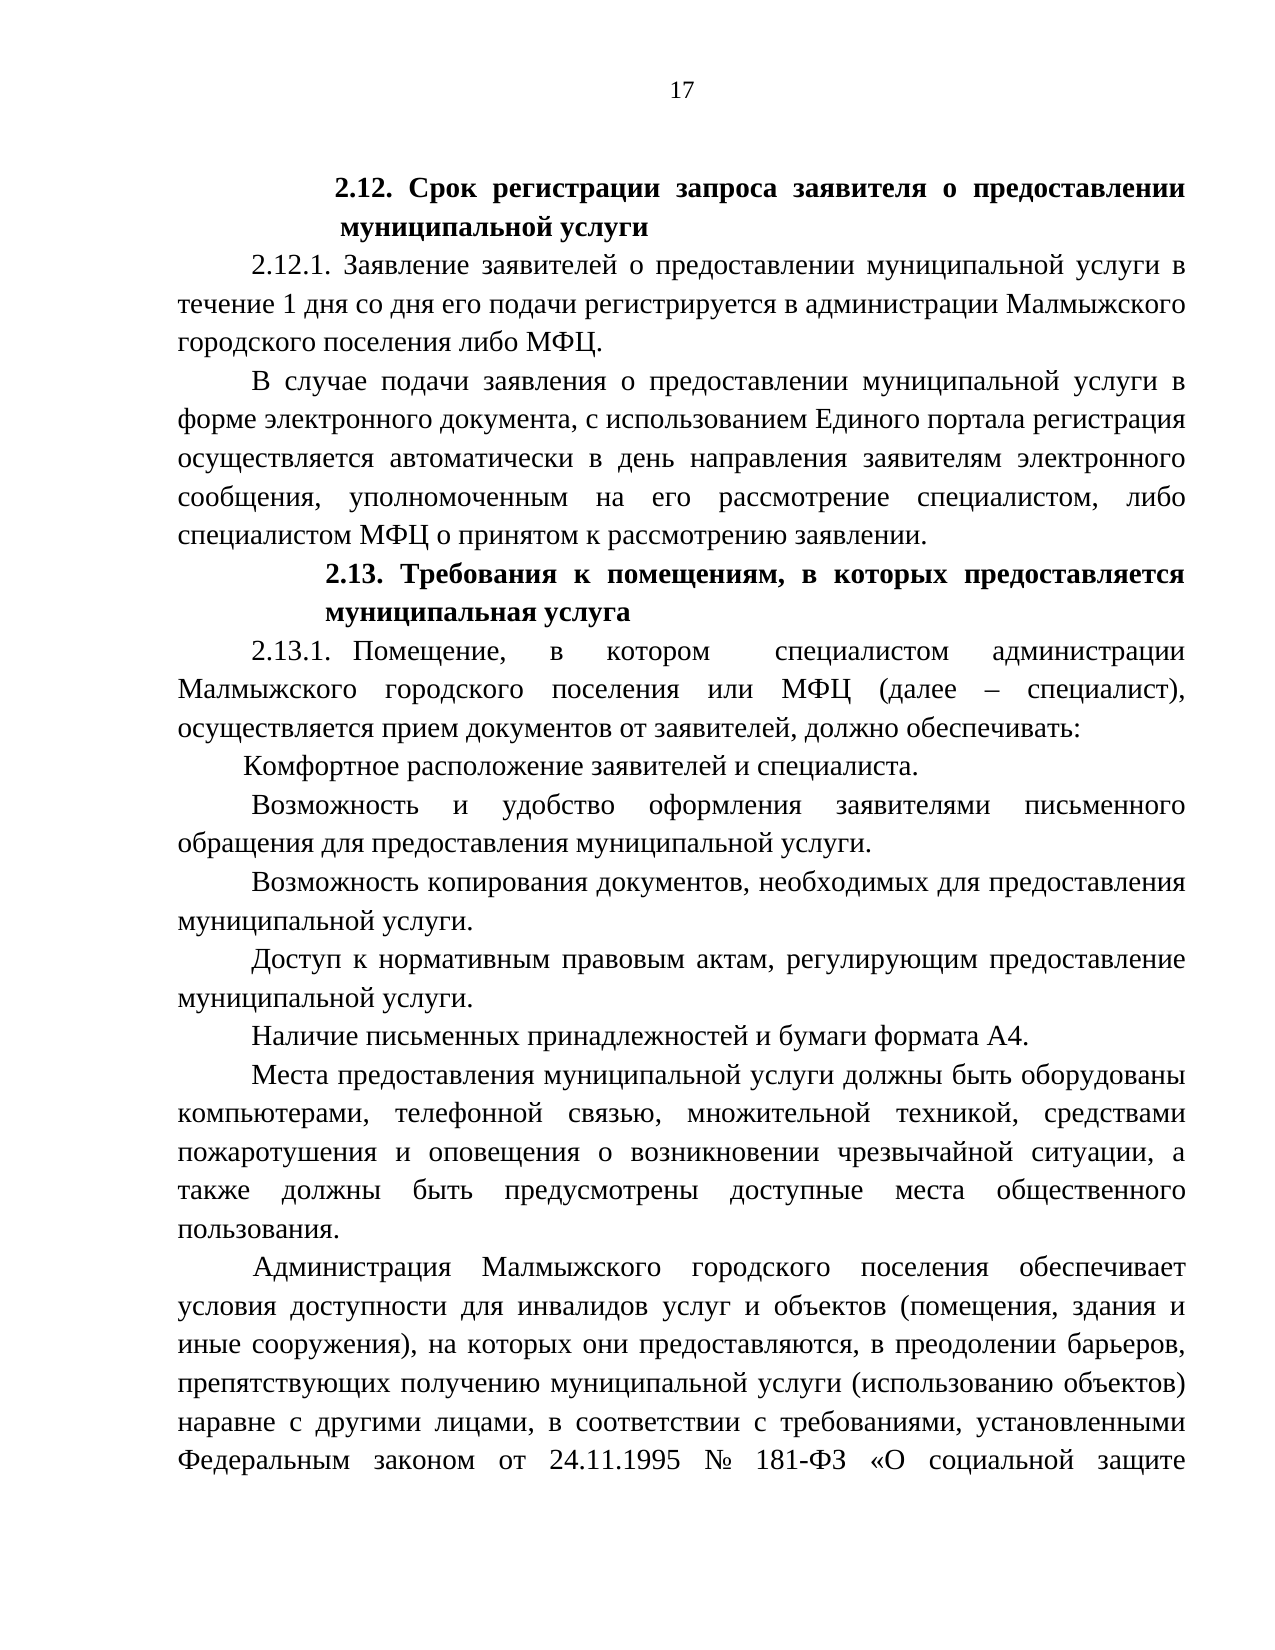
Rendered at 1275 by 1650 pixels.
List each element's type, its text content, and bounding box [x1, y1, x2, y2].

text Доступ к нормативным правовым актам, регулирующим предоставление муниципальной услуги. [177, 941, 1186, 1013]
text Комфортное расположение заявителей и специалиста. [177, 748, 1186, 782]
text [177, 1249, 1186, 1476]
text Возможность копирования документов, необходимых для предоставления муниципальной услуги. [177, 864, 1186, 936]
text 2.13. Требования к помещениям, в которых предоставляется муниципальная услуга [177, 556, 1186, 628]
text Места предоставления муниципальной услуги должны быть оборудованы компьютерами, телефонной связью, множительной техникой, средствами пожаротушения и оповещения о возникновении чрезвычайной ситуации, а также должны быть предусмотрены доступные места общественного пользования. [177, 1057, 1186, 1244]
text Возможность и удобство оформления заявителями письменного обращения для предоставления муниципальной услуги. [177, 787, 1186, 859]
text 2.13.1. Помещение, в котором специалистом администрации Малмыжского городского поселения или МФЦ (далее – специалист), осуществляется прием документов от заявителей, должно обеспечивать: [177, 633, 1186, 743]
text 2.12.1. Заявление заявителей о предоставлении муниципальной услуги в течение 1 дня со дня его подачи регистрируется в администрации Малмыжского городского поселения либо МФЦ. [177, 247, 1186, 358]
text 2.12. Срок регистрации запроса заявителя о предоставлении муниципальной услуги [177, 170, 1186, 242]
text В случае подачи заявления о предоставлении муниципальной услуги в форме электронного документа, с использованием Единого портала регистрация осуществляется автоматически в день направления заявителям электронного сообщения, уполномоченным на его рассмотрение специалистом, либо специалистом МФЦ о принятом к рассмотрению заявлении. [177, 363, 1186, 551]
text Наличие письменных принадлежностей и бумаги формата А4. [177, 1018, 1186, 1052]
